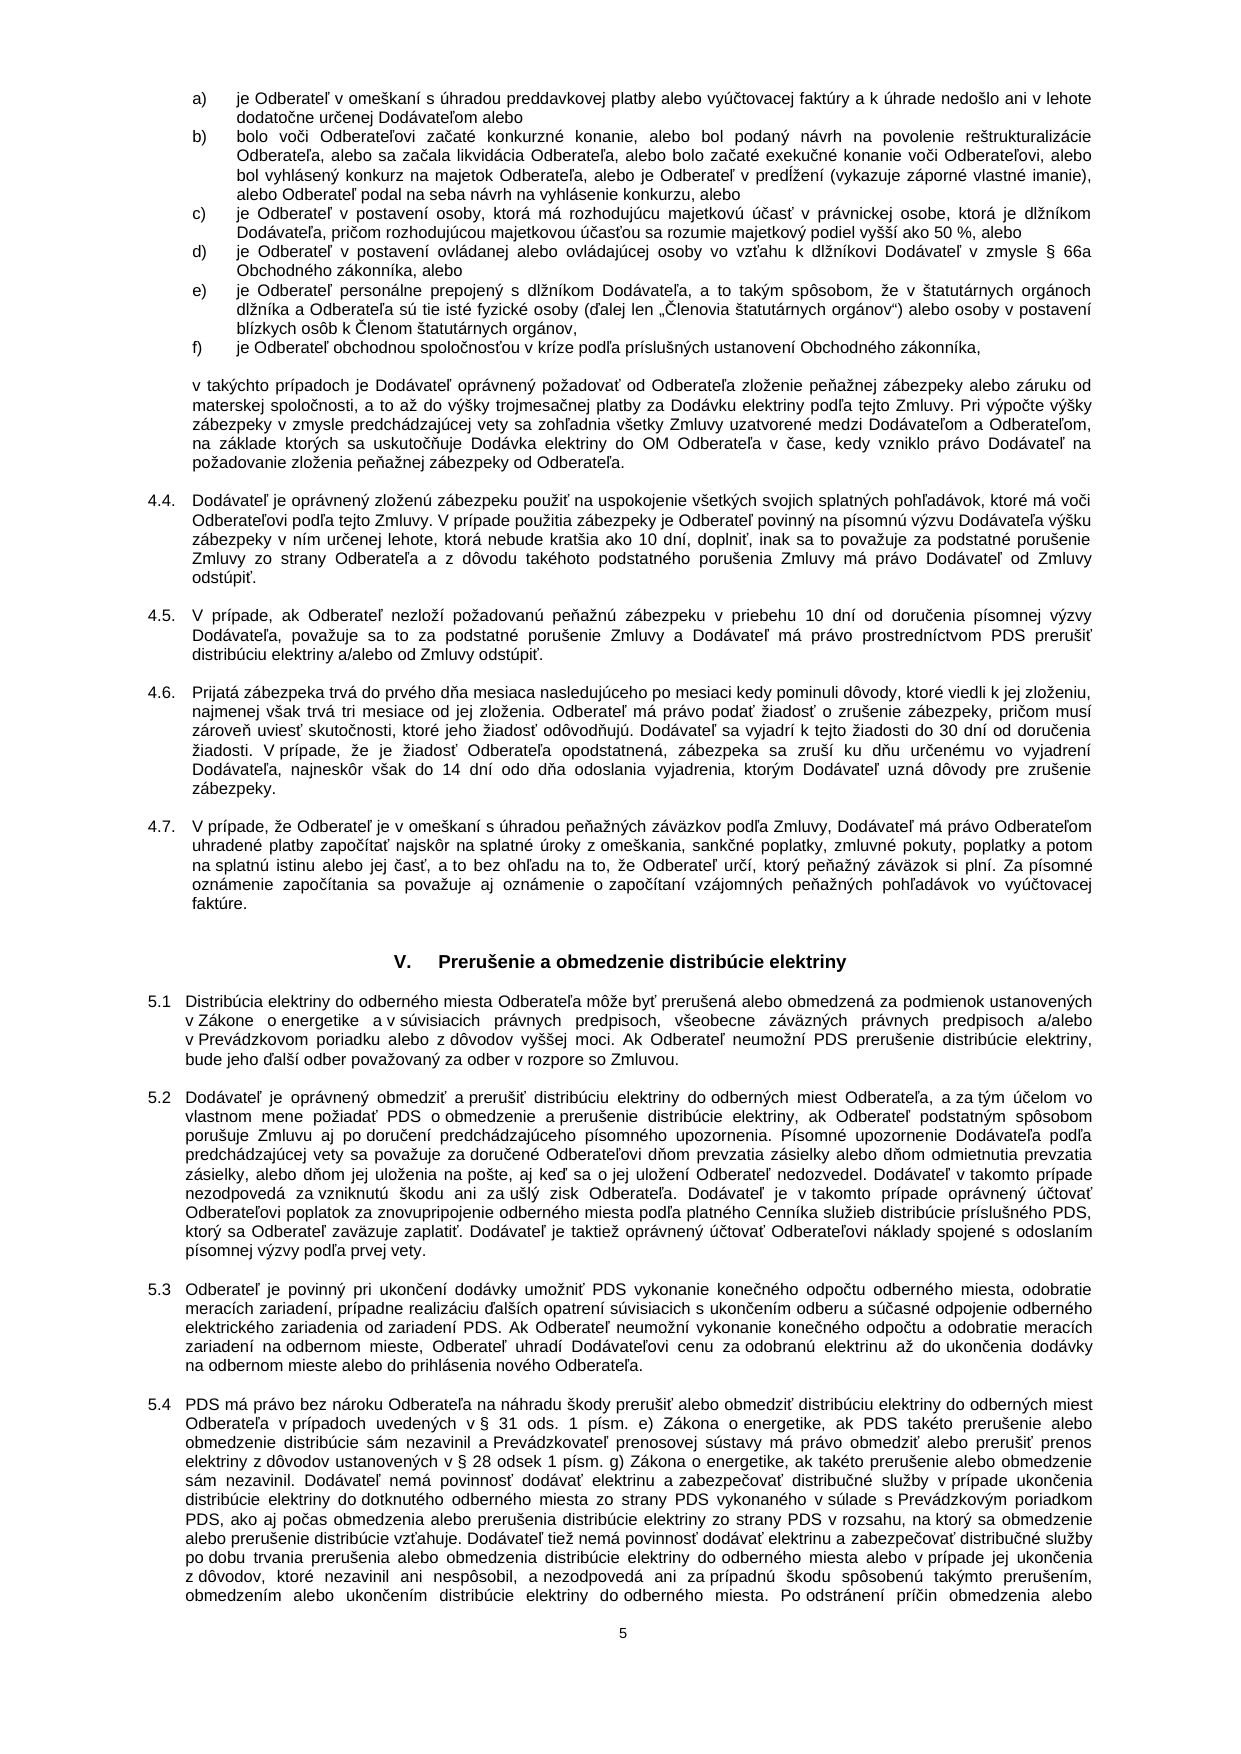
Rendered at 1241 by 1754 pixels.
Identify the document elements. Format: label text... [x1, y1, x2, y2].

list v takýchto prípadoch je Dodávateľ oprávnený požadovať od Odberateľa zloženie peňažnej zábezpeky alebo záruku od materskej spoločnosti, a to až do výšky trojmesačnej platby za Dodávku elektriny podľa tejto Zmluvy. Pri výpočte výšky zábezpeky v zmysle predchádzajúcej vety sa zohľadnia všetky Zmluvy uzatvorené medzi Dodávateľom a Odberateľom, na základe ktorých sa uskutočňuje Dodávka elektriny do OM Odberateľa v čase, kedy vzniklo právo Dodávateľ na požadovanie zloženia peňažnej zábezpeky od Odberateľa. [192, 376, 1093, 472]
text V prípade, že Odberateľ je v omeškaní s úhradou peňažných záväzkov podľa Zmluvy, Dodávateľ má právo Odberateľom uhradené platby započítať najskôr na splatné úroky z omeškania, sankčné poplatky, zmluvné pokuty, poplatky a potom na splatnú istinu alebo jej časť, a to bez ohľadu na to, že Odberateľ určí, ktorý peňažný záväzok si plní. Za písomné oznámenie započítania sa považuje aj oznámenie o započítaní vzájomných peňažných pohľadávok vo vyúčtovacej faktúre. [148, 817, 1093, 913]
text Prerušenie a obmedzenie distribúcie elektriny [148, 951, 1093, 973]
list bolo voči Odberateľovi začaté konkurzné konanie, alebo bol podaný návrh na povolenie reštrukturalizácie Odberateľa, alebo sa začala likvidácia Odberateľa, alebo bolo začaté exekučné konanie voči Odberateľovi, alebo bol vyhlásený konkurz na majetok Odberateľa, alebo je Odberateľ v predĺžení (vykazuje záporné vlastné imanie), alebo Odberateľ podal na seba návrh na vyhlásenie konkurzu, alebo [192, 127, 1093, 204]
text Prijatá zábezpeka trvá do prvého dňa mesiaca nasledujúceho po mesiaci kedy pominuli dôvody, ktoré viedli k jej zloženiu, najmenej však trvá tri mesiace od jej zloženia. Odberateľ má právo podať žiadosť o zrušenie zábezpeky, pričom musí zároveň uviesť skutočnosti, ktoré jeho žiadosť odôvodňujú. Dodávateľ sa vyjadrí k tejto žiadosti do 30 dní od doručenia žiadosti. V prípade, že je žiadosť Odberateľa opodstatnená, zábezpeka sa zruší ku dňu určenému vo vyjadrení Dodávateľa, najneskôr však do 14 dní odo dňa odoslania vyjadrenia, ktorým Dodávateľ uzná dôvody pre zrušenie zábezpeky. [148, 683, 1093, 798]
list je Odberateľ v postavení osoby, ktorá má rozhodujúcu majetkovú účasť v právnickej osobe, ktorá je dlžníkom Dodávateľa, pričom rozhodujúcou majetkovou účasťou sa rozumie majetkový podiel vyšší ako 50 %, alebo [192, 204, 1093, 242]
list Odberateľ je povinný pri ukončení dodávky umožniť PDS vykonanie konečného odpočtu odberného miesta, odobratie meracích zariadení, prípadne realizáciu ďalších opatrení súvisiacich s ukončením odberu a súčasné odpojenie odberného elektrického zariadenia od zariadení PDS. Ak Odberateľ neumožní vykonanie konečného odpočtu a odobratie meracích zariadení na odbernom mieste, Odberateľ uhradí Dodávateľovi cenu za odobranú elektrinu až do ukončenia dodávky na odbernom mieste alebo do prihlásenia nového Odberateľa. [148, 1279, 1093, 1375]
list je Odberateľ v omeškaní s úhradou preddavkovej platby alebo vyúčtovacej faktúry a k úhrade nedošlo ani v lehote dodatočne určenej Dodávateľom alebo [192, 89, 1093, 127]
list je Odberateľ personálne prepojený s dlžníkom Dodávateľa, a to takým spôsobom, že v štatutárnych orgánoch dlžníka a Odberateľa sú tie isté fyzické osoby (ďalej len „Členovia štatutárnych orgánov“) alebo osoby v postavení blízkych osôb k Členom štatutárnych orgánov, [192, 280, 1093, 338]
list je Odberateľ v postavení ovládanej alebo ovládajúcej osoby vo vzťahu k dlžníkovi Dodávateľ v zmysle § 66a Obchodného zákonníka, alebo [192, 242, 1093, 280]
text Dodávateľ je oprávnený zloženú zábezpeku použiť na uspokojenie všetkých svojich splatných pohľadávok, ktoré má voči Odberateľovi podľa tejto Zmluvy. V prípade použitia zábezpeky je Odberateľ povinný na písomnú výzvu Dodávateľa výšku zábezpeky v ním určenej lehote, ktorá nebude kratšia ako 10 dní, doplniť, inak sa to považuje za podstatné porušenie Zmluvy zo strany Odberateľa a z dôvodu takéhoto podstatného porušenia Zmluvy má právo Dodávateľ od Zmluvy odstúpiť. [148, 491, 1093, 587]
list je Odberateľ obchodnou spoločnosťou v kríze podľa príslušných ustanovení Obchodného zákonníka, [192, 338, 1093, 357]
list Distribúcia elektriny do odberného miesta Odberateľa môže byť prerušená alebo obmedzená za podmienok ustanovených v Zákone o energetike a v súvisiacich právnych predpisoch, všeobecne záväzných právnych predpisoch a/alebo v Prevádzkovom poriadku alebo z dôvodov vyššej moci. Ak Odberateľ neumožní PDS prerušenie distribúcie elektriny, bude jeho ďalší odber považovaný za odber v rozpore so Zmluvou. [148, 992, 1093, 1068]
text V prípade, ak Odberateľ nezloží požadovanú peňažnú zábezpeku v priebehu 10 dní od doručenia písomnej výzvy Dodávateľa, považuje sa to za podstatné porušenie Zmluvy a Dodávateľ má právo prostredníctvom PDS prerušiť distribúciu elektriny a/alebo od Zmluvy odstúpiť. [148, 606, 1093, 664]
list Dodávateľ je oprávnený obmedziť a prerušiť distribúciu elektriny do odberných miest Odberateľa, a za tým účelom vo vlastnom mene požiadať PDS o obmedzenie a prerušenie distribúcie elektriny, ak Odberateľ podstatným spôsobom porušuje Zmluvu aj po doručení predchádzajúceho písomného upozornenia. Písomné upozornenie Dodávateľa podľa predchádzajúcej vety sa považuje za doručené Odberateľovi dňom prevzatia zásielky alebo dňom odmietnutia prevzatia zásielky, alebo dňom jej uloženia na pošte, aj keď sa o jej uložení Odberateľ nedozvedel. Dodávateľ v takomto prípade nezodpovedá za vzniknutú škodu ani za ušlý zisk Odberateľa. Dodávateľ je v takomto prípade oprávnený účtovať Odberateľovi poplatok za znovupripojenie odberného miesta podľa platného Cenníka služieb distribúcie príslušného PDS, ktorý sa Odberateľ zaväzuje zaplatiť. Dodávateľ je taktiež oprávnený účtovať Odberateľovi náklady spojené s odoslaním písomnej výzvy podľa prvej vety. [148, 1088, 1093, 1260]
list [148, 1394, 1093, 1605]
